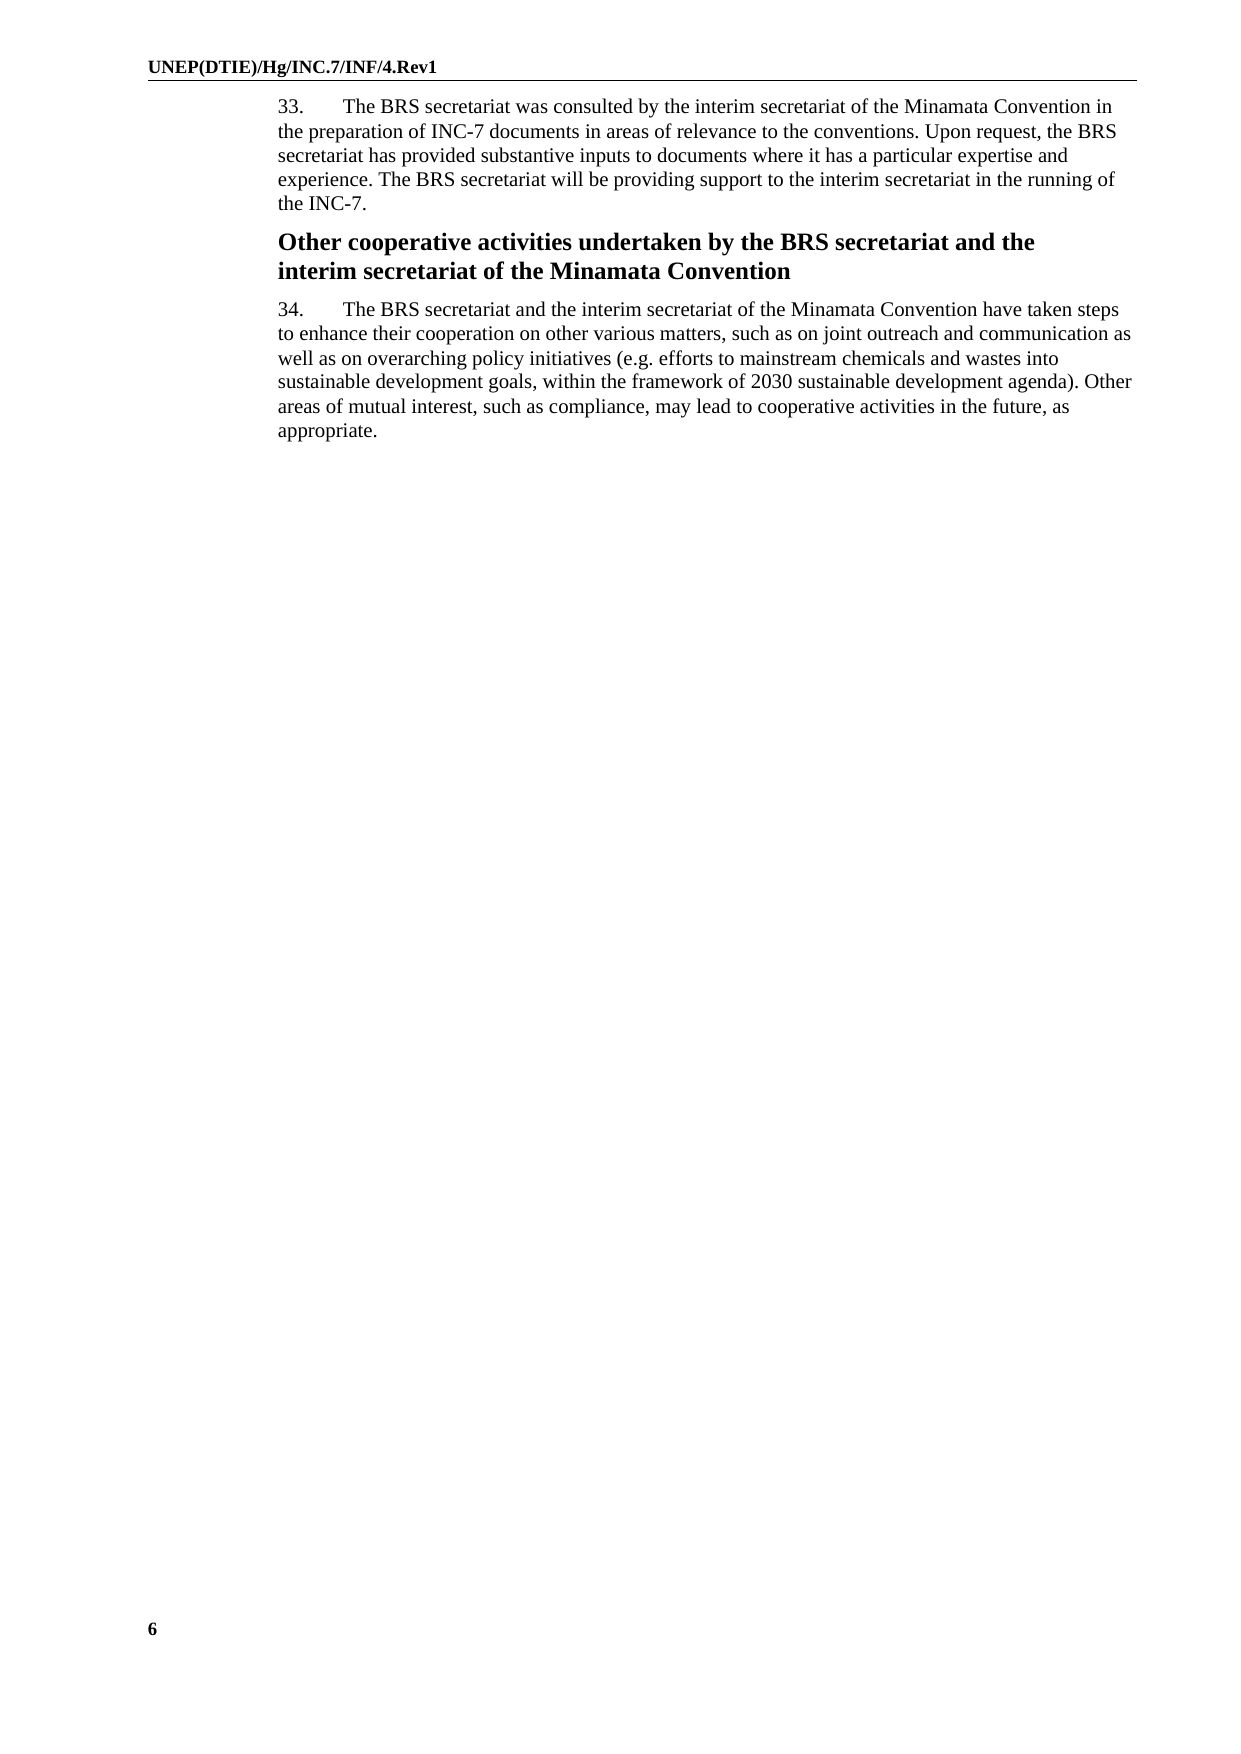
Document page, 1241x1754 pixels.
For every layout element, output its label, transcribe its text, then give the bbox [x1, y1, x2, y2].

list The BRS secretariat was consulted by the interim secretariat of the Minamata Convention in the preparation of INC-7 documents in areas of relevance to the conventions. Upon request, the BRS secretariat has provided substantive inputs to documents where it has a particular expertise and experience. The BRS secretariat will be providing support to the interim secretariat in the running of the INC-7. [278, 94, 1137, 215]
text Other cooperative activities undertaken by the BRS secretariat and the interim secretariat of the Minamata Convention [148, 227, 1107, 285]
list The BRS secretariat and the interim secretariat of the Minamata Convention have taken steps to enhance their cooperation on other various matters, such as on joint outreach and communication as well as on overarching policy initiatives (e.g. efforts to mainstream chemicals and wastes into sustainable development goals, within the framework of 2030 sustainable development agenda). Other areas of mutual interest, such as compliance, may lead to cooperative activities in the future, as appropriate. [278, 297, 1137, 442]
